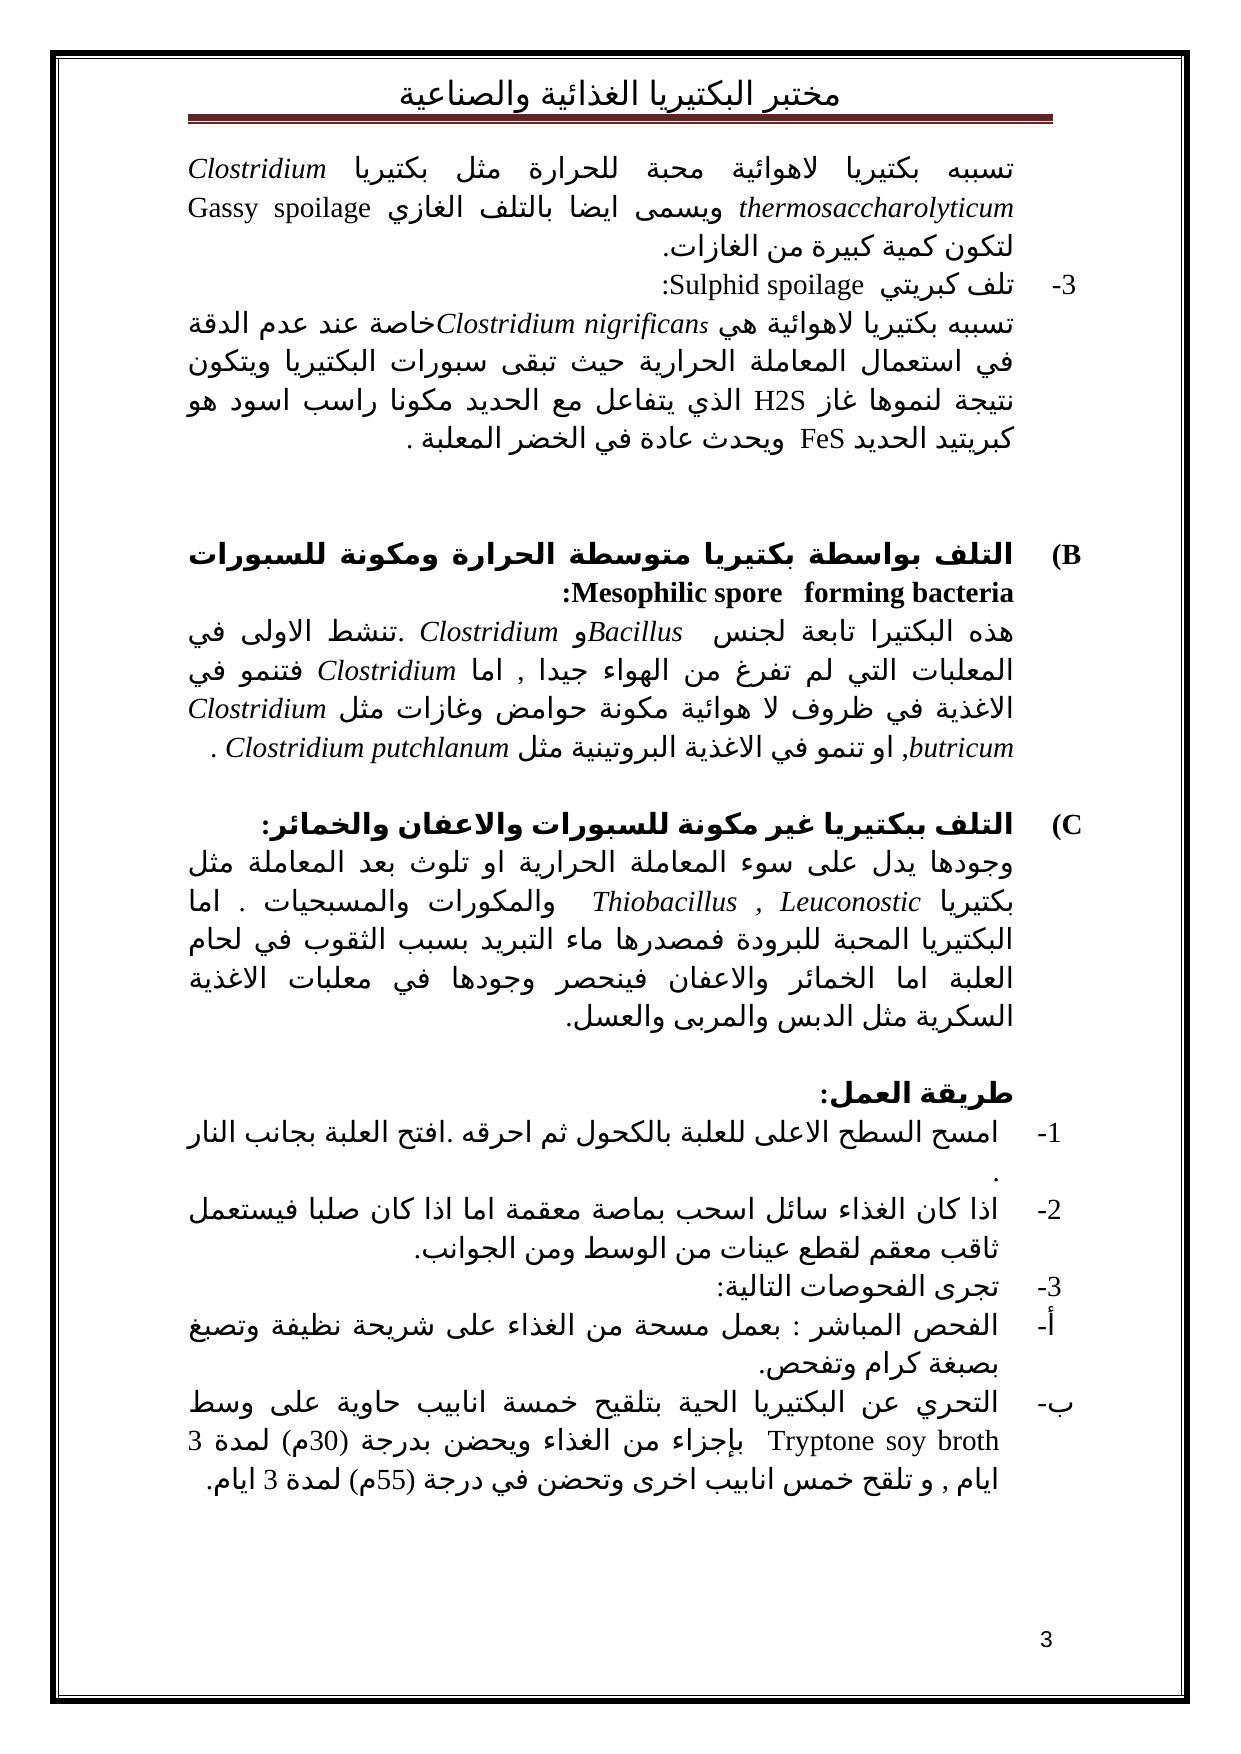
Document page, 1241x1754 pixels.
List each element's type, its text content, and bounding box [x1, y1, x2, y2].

list التلف ببكتيريا غير مكونة للسبورات والاعفان والخمائر: [187, 807, 1052, 840]
list تلف كبريتي Sulphid spoilage: [187, 267, 1052, 301]
list اذا كان الغذاء سائل اسحب بماصة معقمة اما اذا كان صلبا فيستعمل ثاقب معقم لقطع عينات من الوسط ومن الجوانب. [187, 1192, 1037, 1264]
list تسببه بكتيريا لاهوائية محبة للحرارة مثل بكتيريا Clostridium thermosaccharolyticum ويسمى ايضا بالتلف الغازي Gassy spoilage لتكون كمية كبيرة من الغازات. [187, 152, 1014, 262]
list تجرى الفحوصات التالية: [187, 1269, 1037, 1303]
list هذه البكتيرا تابعة لجنس Bacillusو Clostridium .تنشط الاولى في المعلبات التي لم تفرغ من الهواء جيدا , اما Clostridium فتنمو في الاغذية في ظروف لا هوائية مكونة حوامض وغازات مثل Clostridium butricum, او تنمو في الاغذية البروتينية مثل Clostridium putchlanum . [187, 614, 1014, 763]
list امسح السطح الاعلى للعلبة بالكحول ثم احرقه .افتح العلبة بجانب النار . [187, 1115, 1037, 1187]
list تسببه بكتيريا لاهوائية هي Clostridium nigrificansخاصة عند عدم الدقة في استعمال المعاملة الحرارية حيث تبقى سبورات البكتيريا ويتكون نتيجة لنموها غاز H2S الذي يتفاعل مع الحديد مكونا راسب اسود هو كبريتيد الحديد FeS ويحدث عادة في الخضر المعلبة . [187, 306, 1014, 455]
list وجودها يدل على سوء المعاملة الحرارية او تلوث بعد المعاملة مثل بكتيريا Thiobacillus , Leuconostic والمكورات والمسبحيات . اما البكتيريا المحبة للبرودة فمصدرها ماء التبريد بسبب الثقوب في لحام العلبة اما الخمائر والاعفان فينحصر وجودها في معلبات الاغذية السكرية مثل الدبس والمربى والعسل. [187, 845, 1014, 1033]
list التحري عن البكتيريا الحية بتلقيح خمسة انابيب حاوية على وسط Tryptone soy broth بإجزاء من الغذاء ويحضن بدرجة (30م) لمدة 3 ايام , و تلقح خمس انابيب اخرى وتحضن في درجة (55م) لمدة 3 ايام. [187, 1385, 1037, 1496]
list التلف بواسطة بكتيريا متوسطة الحرارة ومكونة للسبورات Mesophilic spore forming bacteria: [187, 537, 1052, 609]
list الفحص المباشر : بعمل مسحة من الغذاء على شريحة نظيفة وتصبغ بصبغة كرام وتفحص. [187, 1308, 1037, 1380]
list طريقة العمل: [187, 1077, 1014, 1110]
